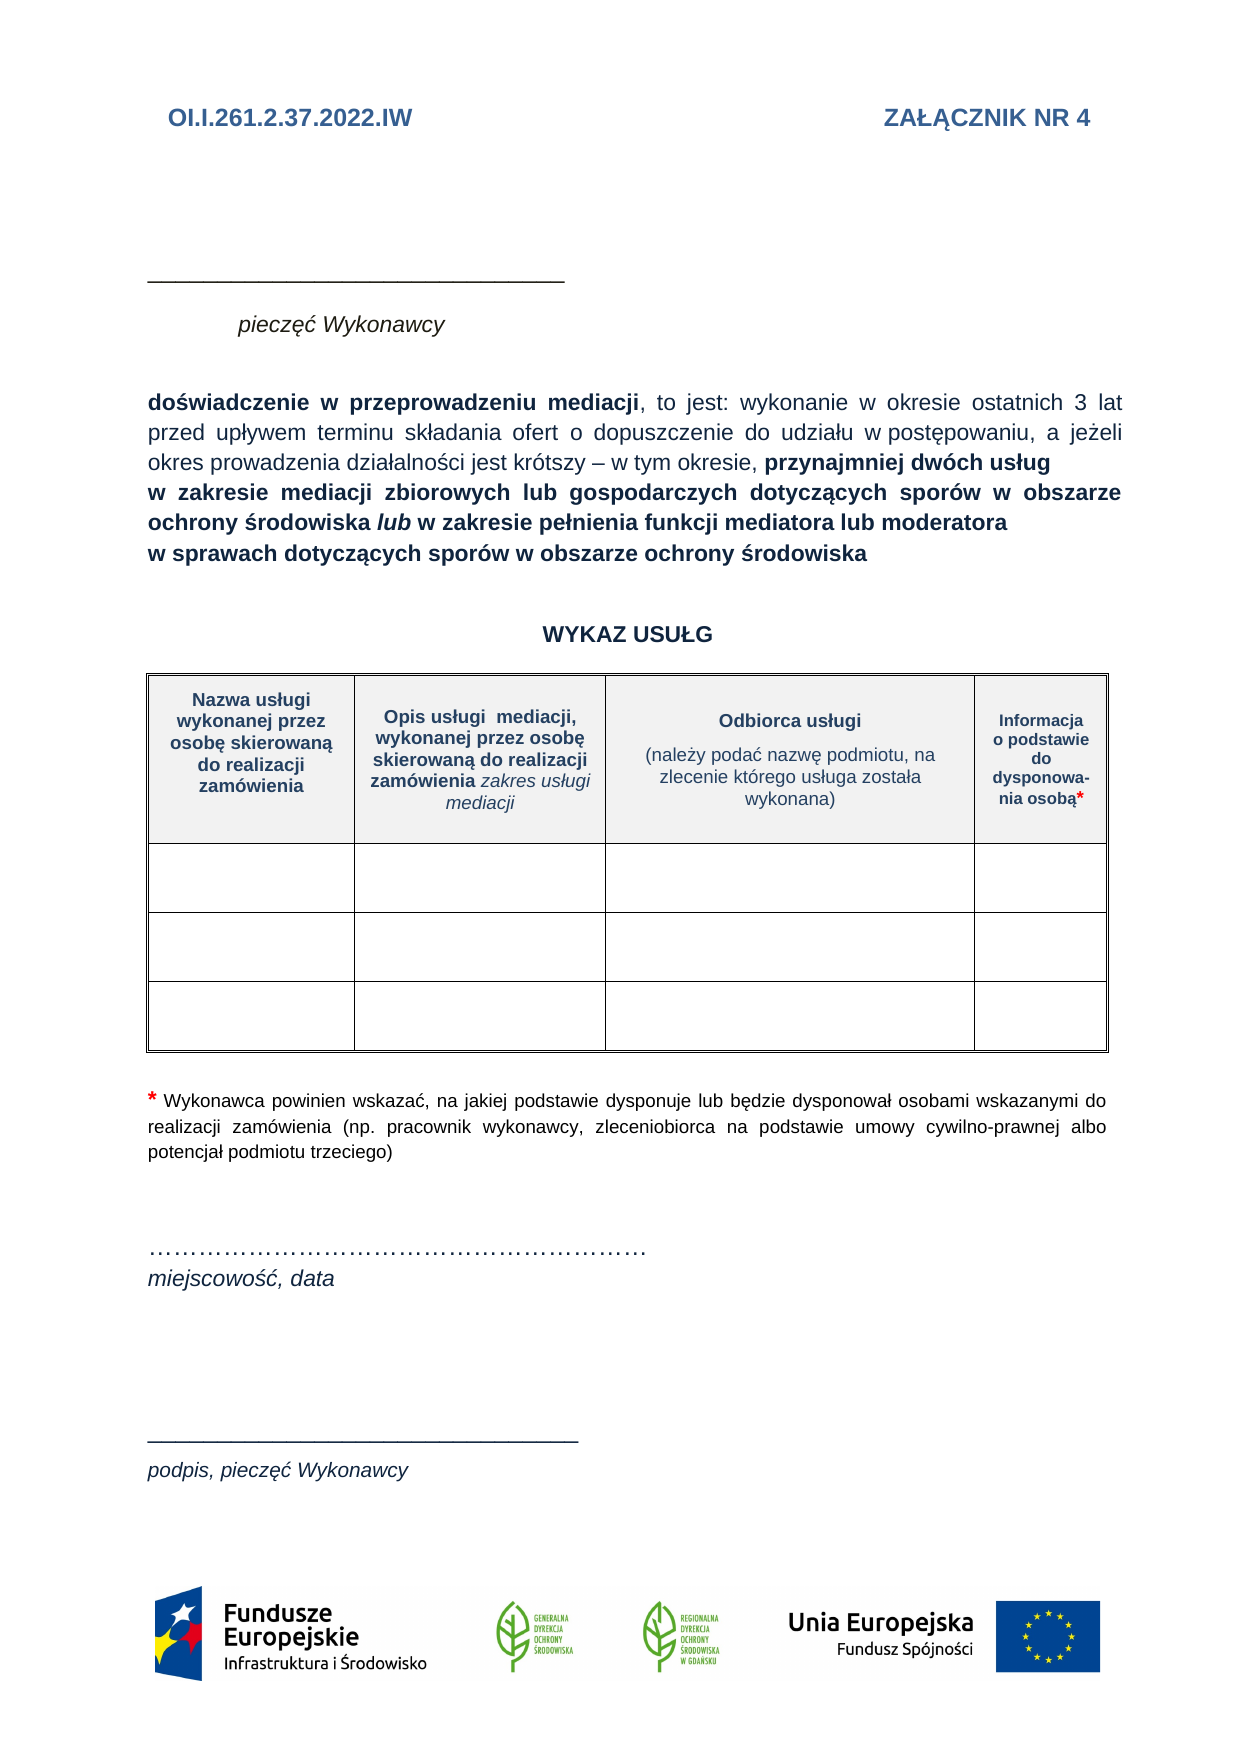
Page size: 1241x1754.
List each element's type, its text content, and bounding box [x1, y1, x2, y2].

text * Wykonawca powinien wskazać, na jakiej podstawie dysponuje lub będzie dysponował osobami wskazanymi do realizacji zamówienia (np. pracownik wykonawcy, zleceniobiorca na podstawie umowy cywilno-prawnej albo potencjał podmiotu trzeciego) [148, 1086, 1107, 1162]
text …………………………………………………… [148, 1232, 1107, 1260]
table_header Opis usługi mediacji, wykonanej przez osobę skierowaną do realizacji zamówienia zakres usługi mediacji [355, 676, 605, 843]
text w sprawach dotyczących sporów w obszarze ochrony środowiska [148, 539, 1122, 566]
table_header Nazwa usługi wykonanej przez osobę skierowaną do realizacji zamówienia [149, 676, 354, 843]
table_cell [606, 982, 974, 1050]
table_cell [606, 913, 974, 981]
text miejscowość, data [148, 1264, 1107, 1291]
table_cell [975, 913, 1106, 981]
table_cell [606, 844, 974, 912]
table_cell [149, 844, 354, 912]
table_header Odbiorca usługi (należy podać nazwę podmiotu, na zlecenie którego usługa została wykonana) [606, 676, 974, 843]
table_cell [355, 844, 605, 912]
table_cell [149, 982, 354, 1050]
picture [155, 1586, 1100, 1681]
text podpis, pieczęć Wykonawcy [148, 1458, 1107, 1482]
text ______________________________ [148, 255, 1107, 284]
table_cell [355, 982, 605, 1050]
text WYKAZ USUŁG [148, 621, 1107, 647]
text pieczęć Wykonawcy [148, 311, 1107, 337]
text doświadczenie w przeprowadzeniu mediacji, to jest: wykonanie w okresie ostatnich 3 lat przed upływem terminu składania ofert o dopuszczenie do udziału w postępowaniu, a jeżeli okres prowadzenia działalności jest krótszy – w tym okresie, przynajmniej dwóch usług [148, 388, 1122, 475]
table_cell [975, 844, 1106, 912]
table_cell [149, 913, 354, 981]
text _______________________________ [148, 1415, 1107, 1444]
table_cell [975, 982, 1106, 1050]
table_cell [355, 913, 605, 981]
text w zakresie mediacji zbiorowych lub gospodarczych dotyczących sporów w obszarze ochrony środowiska lub w zakresie pełnienia funkcji mediatora lub moderatora [148, 479, 1122, 536]
subtitle OI.I.261.2.37.2022.IW ZAŁĄCZNIK NR 4 [15, 103, 1240, 131]
table_header Informacja o podstawie do dysponowa-nia osobą* [975, 676, 1106, 843]
